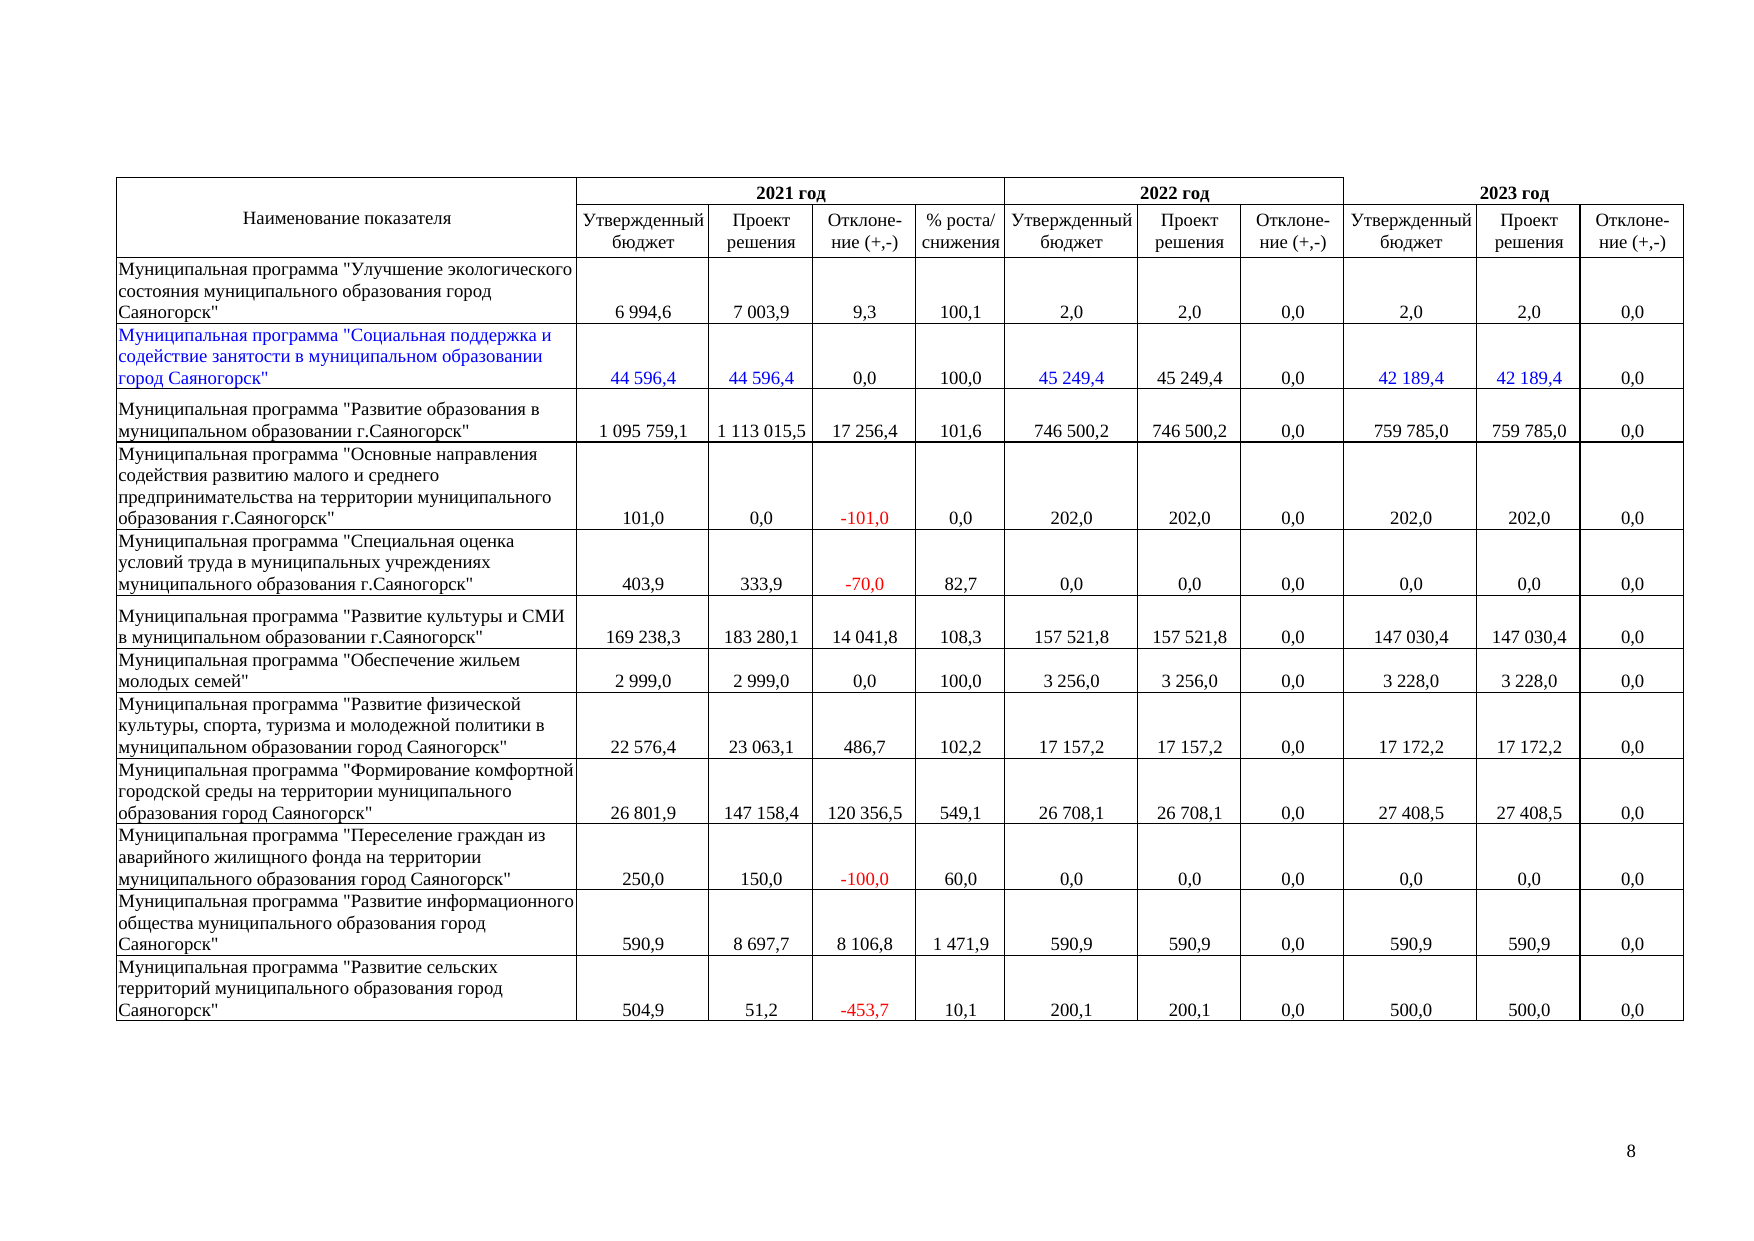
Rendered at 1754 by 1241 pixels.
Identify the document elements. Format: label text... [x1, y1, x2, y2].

table_cell 102,2 [916, 693, 1004, 757]
table_cell 2,0 [1477, 258, 1579, 323]
table_header Наименование показателя [117, 178, 576, 257]
table_cell 0,0 [1138, 530, 1240, 594]
table_cell 486,7 [813, 693, 915, 757]
table_cell Муниципальная программа "Развитие физической культуры, спорта, туризма и молодежной политики в муниципальном образовании город Саяногорск" [117, 693, 576, 757]
table_cell 3 228,0 [1344, 649, 1476, 692]
table_cell 7 003,9 [709, 258, 812, 323]
table_cell 157 521,8 [1138, 596, 1240, 648]
table_header 2023 год [1344, 177, 1683, 204]
table_cell 504,9 [577, 956, 708, 1020]
table_cell 17 172,2 [1477, 693, 1579, 757]
table_cell 0,0 [1581, 258, 1683, 323]
table_cell 2,0 [1344, 258, 1476, 323]
table_cell 0,0 [1241, 759, 1343, 823]
table_cell 590,9 [1138, 890, 1240, 955]
table_cell 0,0 [1241, 324, 1343, 388]
table_cell 6 994,6 [577, 258, 708, 323]
table_cell 147 158,4 [709, 759, 812, 823]
table_cell Муниципальная программа "Социальная поддержка и содействие занятости в муниципальном образовании город Саяногорск" [117, 324, 576, 388]
table_cell 0,0 [1581, 649, 1683, 692]
table_cell 45 249,4 [1138, 324, 1240, 388]
table_cell 27 408,5 [1344, 759, 1476, 823]
table_cell 147 030,4 [1477, 596, 1579, 648]
table_cell Муниципальная программа "Развитие культуры и СМИ в муниципальном образовании г.Саяногорск" [117, 596, 576, 648]
table_cell 8 697,7 [709, 890, 812, 955]
table_cell 60,0 [916, 824, 1004, 889]
table_cell 1 095 759,1 [577, 389, 708, 441]
table_cell 44 596,4 [577, 324, 708, 388]
table_cell 0,0 [1581, 324, 1683, 388]
table_cell 17 256,4 [813, 389, 915, 441]
table_cell 1 471,9 [916, 890, 1004, 955]
table_cell 759 785,0 [1477, 389, 1579, 441]
table_cell Отклоне- ние (+,-) [813, 205, 915, 257]
table_cell Отклоне- ние (+,-) [1241, 205, 1343, 257]
table_cell 100,1 [916, 258, 1004, 323]
table_cell Отклоне- ние (+,-) [1581, 205, 1683, 257]
table_cell 549,1 [916, 759, 1004, 823]
table_cell 202,0 [1138, 443, 1240, 529]
table_cell -453,7 [813, 956, 915, 1020]
table_cell 3 228,0 [1477, 649, 1579, 692]
table_cell 0,0 [1241, 258, 1343, 323]
table_header 2021 год [577, 178, 1004, 204]
table_cell 0,0 [1581, 759, 1683, 823]
table_cell -100,0 [813, 824, 915, 889]
table_cell 108,3 [916, 596, 1004, 648]
table_cell 0,0 [1581, 596, 1683, 648]
table_cell 9,3 [813, 258, 915, 323]
table_cell -101,0 [813, 443, 915, 529]
table_cell Проект решения [1138, 205, 1240, 257]
table_cell 22 576,4 [577, 693, 708, 757]
table_cell 759 785,0 [1344, 389, 1476, 441]
table_cell 0,0 [1138, 824, 1240, 889]
table_cell 0,0 [1581, 890, 1683, 955]
table_cell Муниципальная программа "Специальная оценка условий труда в муниципальных учреждениях муниципального образования г.Саяногорск" [117, 530, 576, 594]
table_cell % роста/ снижения [916, 205, 1004, 257]
table_cell 23 063,1 [709, 693, 812, 757]
table_cell 0,0 [1477, 824, 1579, 889]
table_cell 0,0 [1581, 389, 1683, 441]
table_cell 0,0 [1581, 824, 1683, 889]
table_cell 0,0 [1581, 530, 1683, 594]
table_cell 0,0 [1241, 649, 1343, 692]
table_cell 0,0 [1005, 530, 1137, 594]
table_cell 0,0 [1241, 389, 1343, 441]
table_cell 27 408,5 [1477, 759, 1579, 823]
table_cell 17 157,2 [1138, 693, 1240, 757]
table_header 2022 год [1005, 178, 1343, 204]
table_cell 590,9 [1005, 890, 1137, 955]
table_cell 17 157,2 [1005, 693, 1137, 757]
table_cell 0,0 [1241, 956, 1343, 1020]
table_cell 0,0 [1241, 693, 1343, 757]
table_cell 746 500,2 [1138, 389, 1240, 441]
table_cell Проект решения [1477, 205, 1579, 257]
table_cell 10,1 [916, 956, 1004, 1020]
table_cell 0,0 [1241, 596, 1343, 648]
table_cell 169 238,3 [577, 596, 708, 648]
table_cell 2,0 [1138, 258, 1240, 323]
table_cell 250,0 [577, 824, 708, 889]
table_cell 2 999,0 [709, 649, 812, 692]
table_cell 51,2 [709, 956, 812, 1020]
table_cell 200,1 [1138, 956, 1240, 1020]
table_cell 42 189,4 [1344, 324, 1476, 388]
table_cell 1 113 015,5 [709, 389, 812, 441]
table_cell 26 708,1 [1005, 759, 1137, 823]
table_cell 202,0 [1477, 443, 1579, 529]
table_cell 0,0 [1005, 824, 1137, 889]
table_cell 120 356,5 [813, 759, 915, 823]
table_cell 26 708,1 [1138, 759, 1240, 823]
table_cell 2 999,0 [577, 649, 708, 692]
table_cell 746 500,2 [1005, 389, 1137, 441]
table_cell 100,0 [916, 649, 1004, 692]
table_cell 0,0 [1344, 530, 1476, 594]
table_cell 42 189,4 [1477, 324, 1579, 388]
table_cell 590,9 [577, 890, 708, 955]
table_cell Муниципальная программа "Улучшение экологического состояния муниципального образования город Саяногорск" [117, 258, 576, 323]
table_cell Муниципальная программа "Основные направления содействия развитию малого и среднего предпринимательства на территории муниципального образования г.Саяногорск" [117, 443, 576, 529]
table_cell 0,0 [813, 649, 915, 692]
table_cell 0,0 [1581, 956, 1683, 1020]
table_cell 82,7 [916, 530, 1004, 594]
table_cell 0,0 [1477, 530, 1579, 594]
table_cell 0,0 [813, 324, 915, 388]
table_cell -70,0 [813, 530, 915, 594]
table_cell 202,0 [1005, 443, 1137, 529]
table_cell 0,0 [1241, 530, 1343, 594]
table_cell 45 249,4 [1005, 324, 1137, 388]
table_cell 150,0 [709, 824, 812, 889]
table_cell 3 256,0 [1138, 649, 1240, 692]
table_cell 101,6 [916, 389, 1004, 441]
table_cell 44 596,4 [709, 324, 812, 388]
table_cell Муниципальная программа "Развитие образования в муниципальном образовании г.Саяногорск" [117, 389, 576, 441]
table_cell 0,0 [709, 443, 812, 529]
table_cell Муниципальная программа "Развитие информационного общества муниципального образования город Саяногорск" [117, 890, 576, 955]
table_cell 0,0 [1241, 824, 1343, 889]
table_cell 590,9 [1477, 890, 1579, 955]
table_cell 100,0 [916, 324, 1004, 388]
table_cell 101,0 [577, 443, 708, 529]
table_cell 202,0 [1344, 443, 1476, 529]
table_cell Утвержденный бюджет [1005, 205, 1137, 257]
table_cell 0,0 [1344, 824, 1476, 889]
table_cell 0,0 [916, 443, 1004, 529]
table_cell Проект решения [709, 205, 812, 257]
table_cell 3 256,0 [1005, 649, 1137, 692]
table_cell 0,0 [1581, 693, 1683, 757]
table_cell 590,9 [1344, 890, 1476, 955]
table_cell 2,0 [1005, 258, 1137, 323]
table_cell 500,0 [1477, 956, 1579, 1020]
table_cell Муниципальная программа "Переселение граждан из аварийного жилищного фонда на территории муниципального образования город Саяногорск" [117, 824, 576, 889]
table_cell Утвержденный бюджет [1344, 205, 1476, 257]
table_cell Муниципальная программа "Формирование комфортной городской среды на территории муниципального образования город Саяногорск" [117, 759, 576, 823]
table_cell Муниципальная программа "Обеспечение жильем молодых семей" [117, 649, 576, 692]
table_cell 0,0 [1241, 443, 1343, 529]
table_cell Муниципальная программа "Развитие сельских территорий муниципального образования город Саяногорск" [117, 956, 576, 1020]
table_cell 0,0 [1241, 890, 1343, 955]
table_cell 403,9 [577, 530, 708, 594]
table_cell 26 801,9 [577, 759, 708, 823]
table_cell 14 041,8 [813, 596, 915, 648]
table_cell 183 280,1 [709, 596, 812, 648]
table_cell 157 521,8 [1005, 596, 1137, 648]
table_cell 17 172,2 [1344, 693, 1476, 757]
table_cell 333,9 [709, 530, 812, 594]
table_cell 8 106,8 [813, 890, 915, 955]
table_cell 500,0 [1344, 956, 1476, 1020]
table_cell 0,0 [1581, 443, 1683, 529]
table_cell 200,1 [1005, 956, 1137, 1020]
table_cell Утвержденный бюджет [577, 205, 708, 257]
table_cell 147 030,4 [1344, 596, 1476, 648]
